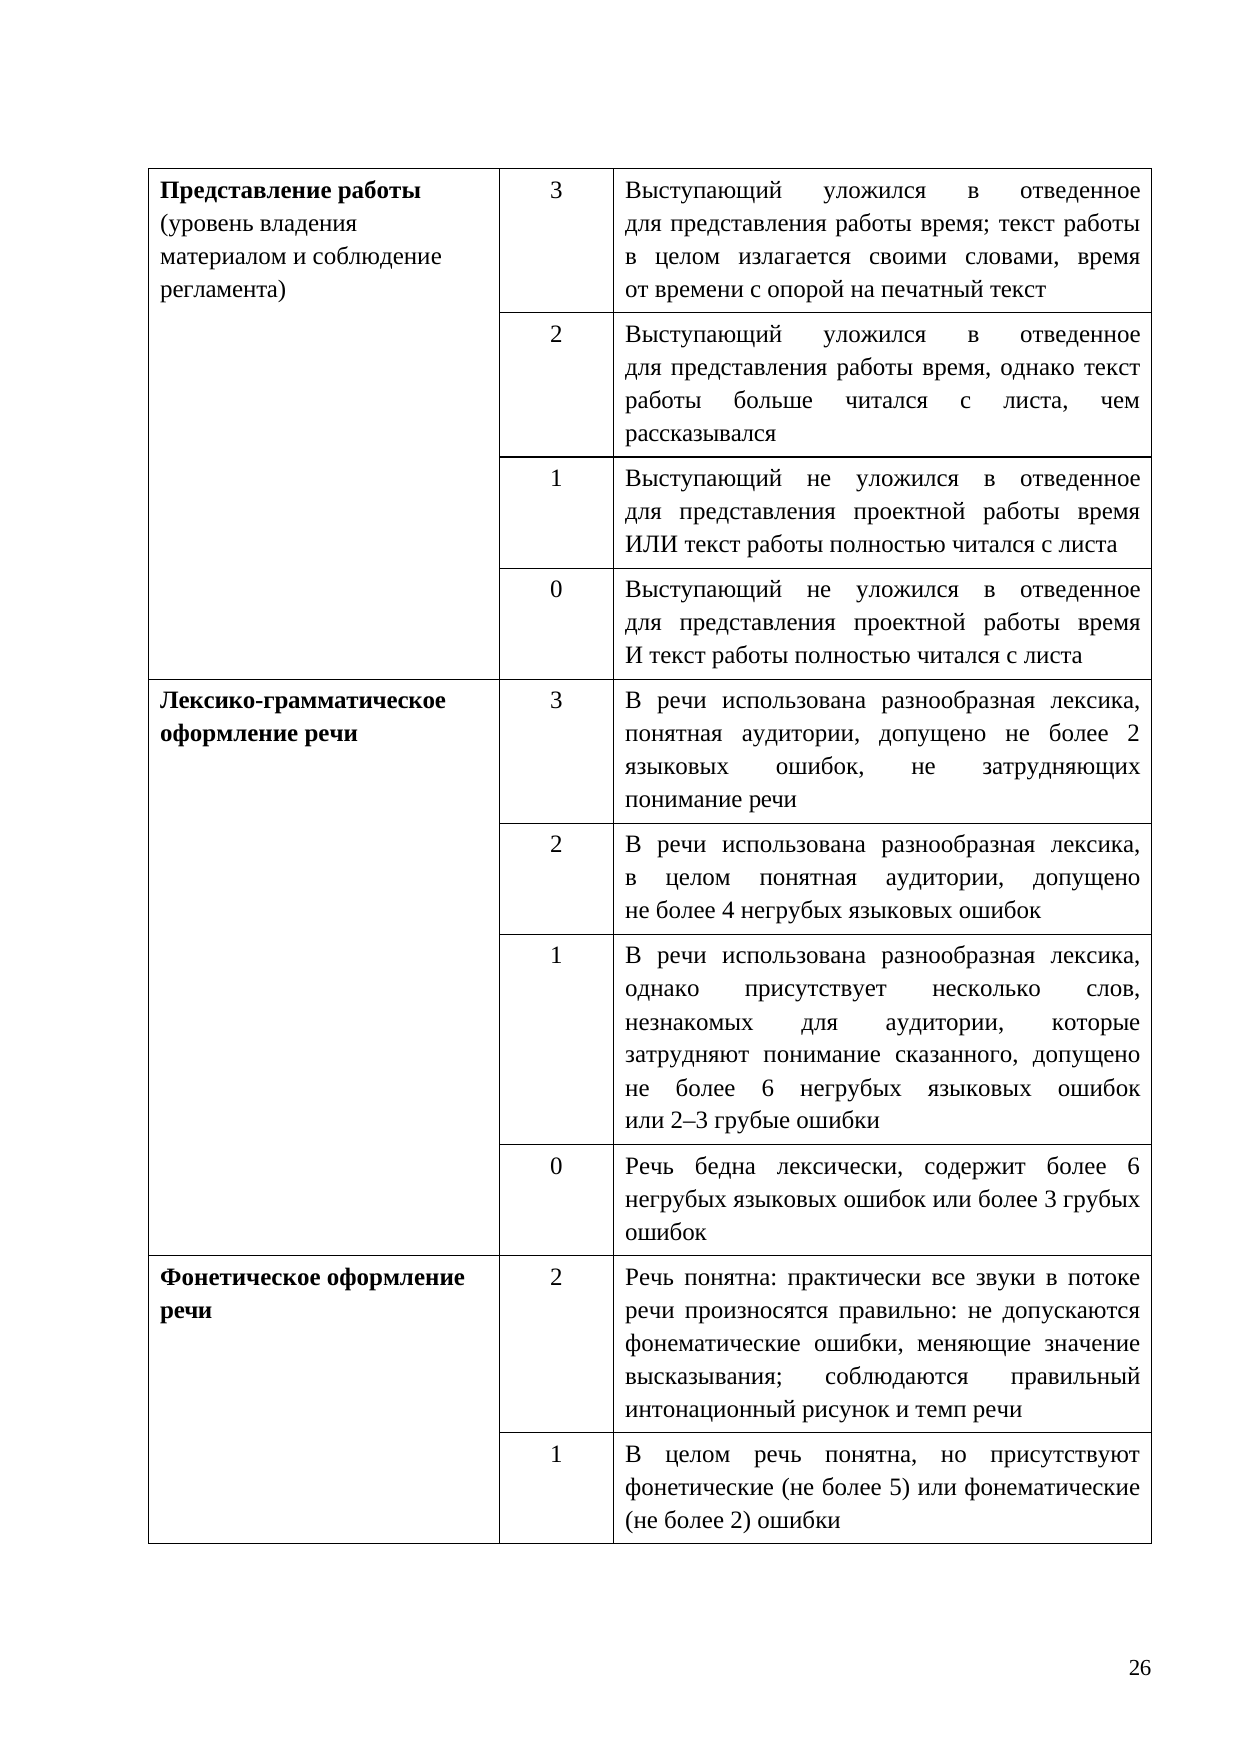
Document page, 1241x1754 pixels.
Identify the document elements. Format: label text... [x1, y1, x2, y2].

table_cell В целом речь понятна, но присутствуют фонетические (не более 5) или фонематические (не более 2) ошибки [614, 1433, 1151, 1543]
table_cell Выступающий уложился в отведенное для представления работы время, однако текст работы больше читался с листа, чем рассказывался [614, 313, 1151, 456]
table_cell 1 [500, 1433, 613, 1543]
table_header Представление работы (уровень владения материалом и соблюдение регламента) [149, 169, 499, 678]
table_cell Фонетическое оформление речи [149, 1256, 499, 1543]
table_cell Речь понятна: практически все звуки в потоке речи произносятся правильно: не допускаются фонематические ошибки, меняющие значение высказывания; соблюдаются правильный интонационный рисунок и темп речи [614, 1256, 1151, 1432]
table_header Выступающий уложился в отведенное для представления работы время; текст работы в целом излагается своими словами, время от времени с опорой на печатный текст [614, 169, 1151, 312]
table_cell Речь бедна лексически, содержит более 6 негрубых языковых ошибок или более 3 грубых ошибок [614, 1145, 1151, 1255]
table_cell В речи использована разнообразная лексика, понятная аудитории, допущено не более 2 языковых ошибок, не затрудняющих понимание речи [614, 680, 1151, 822]
table_cell 3 [500, 680, 613, 822]
table_cell Лексико-грамматическое оформление речи [149, 680, 499, 1255]
table_cell 0 [500, 1145, 613, 1255]
table_cell В речи использована разнообразная лексика, в целом понятная аудитории, допущено не более 4 негрубых языковых ошибок [614, 824, 1151, 934]
table_cell 2 [500, 313, 613, 456]
table_cell 1 [500, 935, 613, 1144]
table_cell Выступающий не уложился в отведенное для представления проектной работы время ИЛИ текст работы полностью читался с листа [614, 458, 1151, 567]
table_cell 1 [500, 458, 613, 567]
table_cell В речи использована разнообразная лексика, однако присутствует несколько слов, незнакомых для аудитории, которые затрудняют понимание сказанного, допущено не более 6 негрубых языковых ошибок или 2–3 грубые ошибки [614, 935, 1151, 1144]
table_cell 0 [500, 569, 613, 678]
table_cell 2 [500, 824, 613, 934]
table_header 3 [500, 169, 613, 312]
table_cell 2 [500, 1256, 613, 1432]
table_cell Выступающий не уложился в отведенное для представления проектной работы время И текст работы полностью читался с листа [614, 569, 1151, 678]
